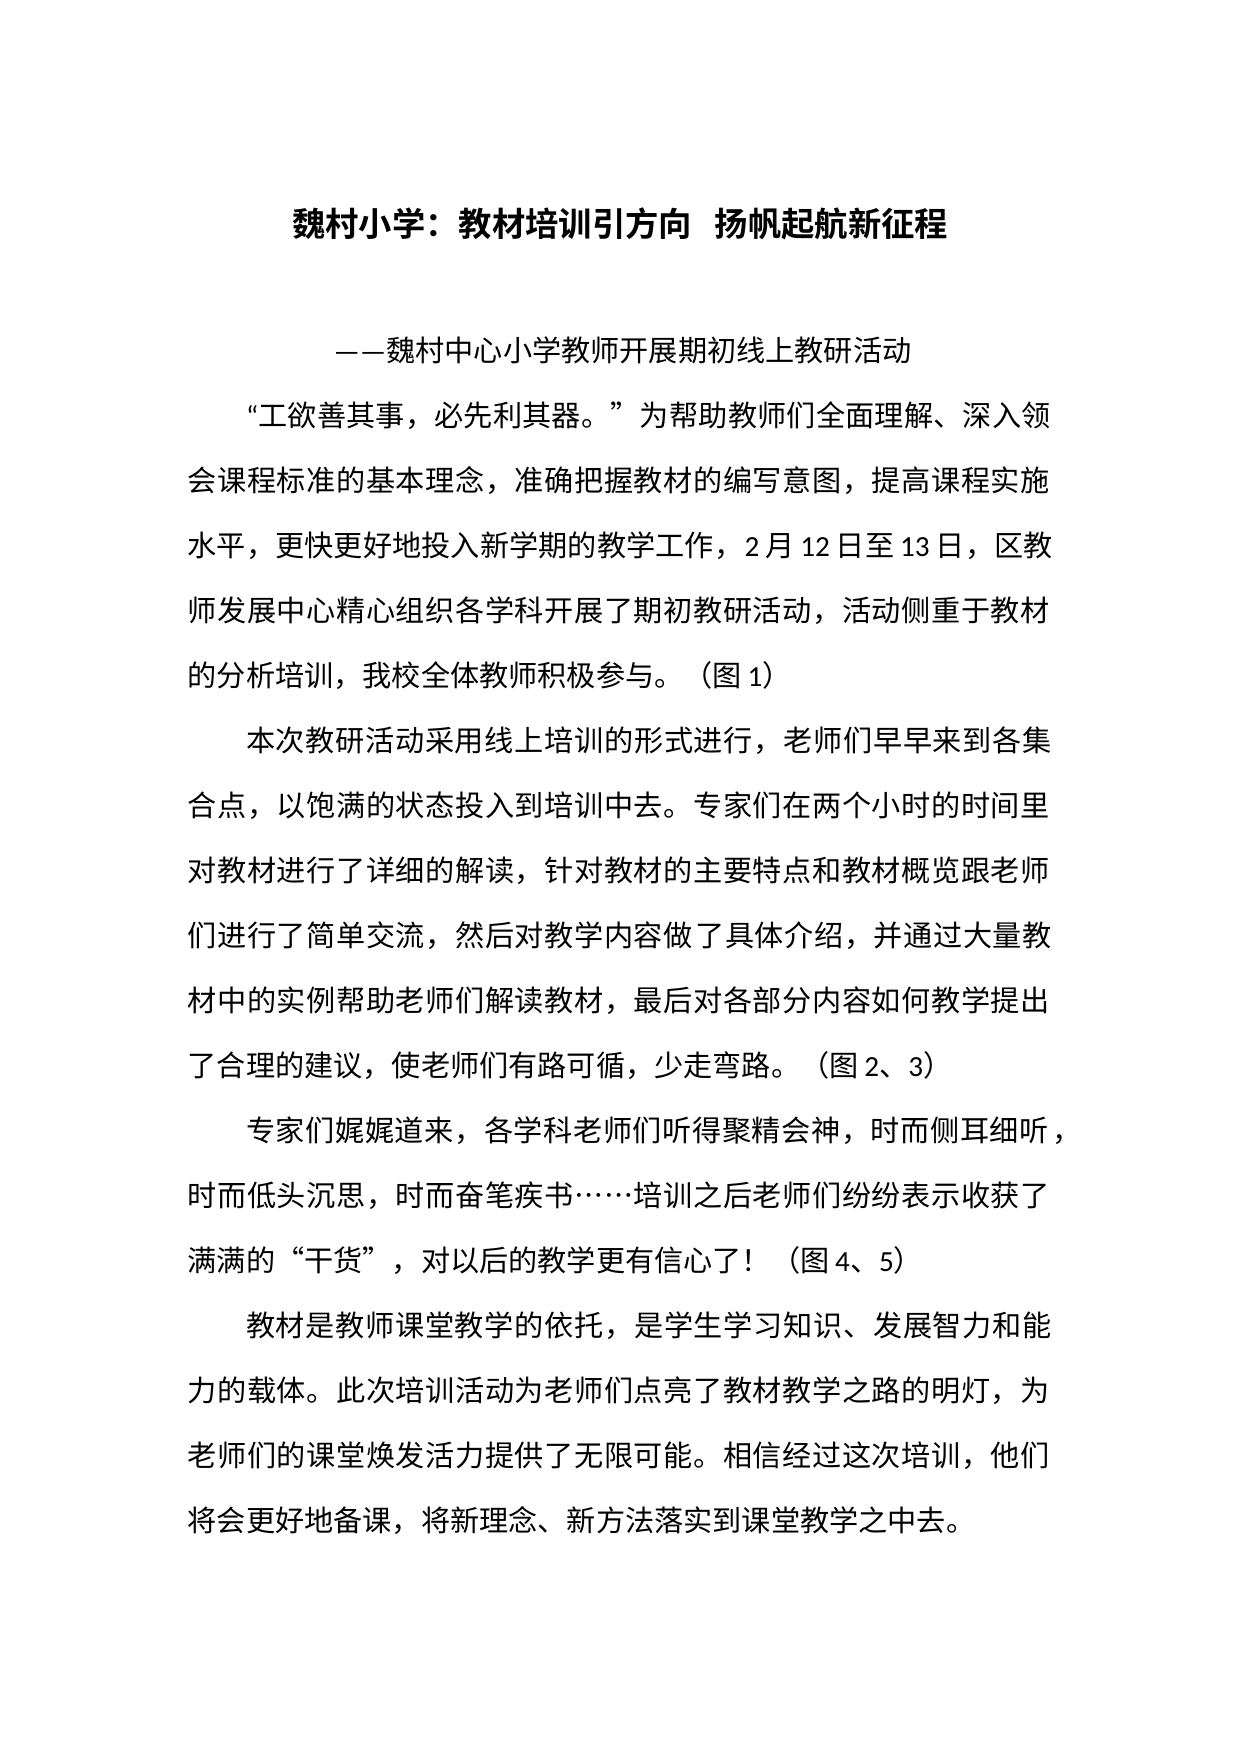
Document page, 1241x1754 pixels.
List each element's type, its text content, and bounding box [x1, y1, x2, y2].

subtitle 魏村小学：教材培训引方向 扬帆起航新征程 [187, 189, 1053, 254]
text 教材是教师课堂教学的依托，是学生学习知识、发展智力和能力的载体。此次培训活动为老师们点亮了教材教学之路的明灯，为老师们的课堂焕发活力提供了无限可能。相信经过这次培训，他们将会更好地备课，将新理念、新方法落实到课堂教学之中去。 [187, 1291, 1053, 1551]
text 本次教研活动采用线上培训的形式进行，老师们早早来到各集合点，以饱满的状态投入到培训中去。专家们在两个小时的时间里对教材进行了详细的解读，针对教材的主要特点和教材概览跟老师们进行了简单交流，然后对教学内容做了具体介绍，并通过大量教材中的实例帮助老师们解读教材，最后对各部分内容如何教学提出了合理的建议，使老师们有路可循，少走弯路。（图2、3） [187, 706, 1053, 1096]
text “工欲善其事，必先利其器。”为帮助教师们全面理解、深入领会课程标准的基本理念，准确把握教材的编写意图，提高课程实施水平，更快更好地投入新学期的教学工作，2月12日至13日，区教师发展中心精心组织各学科开展了期初教研活动，活动侧重于教材的分析培训，我校全体教师积极参与。（图1） [187, 381, 1053, 706]
text 专家们娓娓道来，各学科老师们听得聚精会神，时而侧耳细听，时而低头沉思，时而奋笔疾书……培训之后老师们纷纷表示收获了满满的“干货”，对以后的教学更有信心了！（图4、5） [187, 1096, 1053, 1291]
text ——魏村中心小学教师开展期初线上教研活动 [187, 316, 1053, 381]
